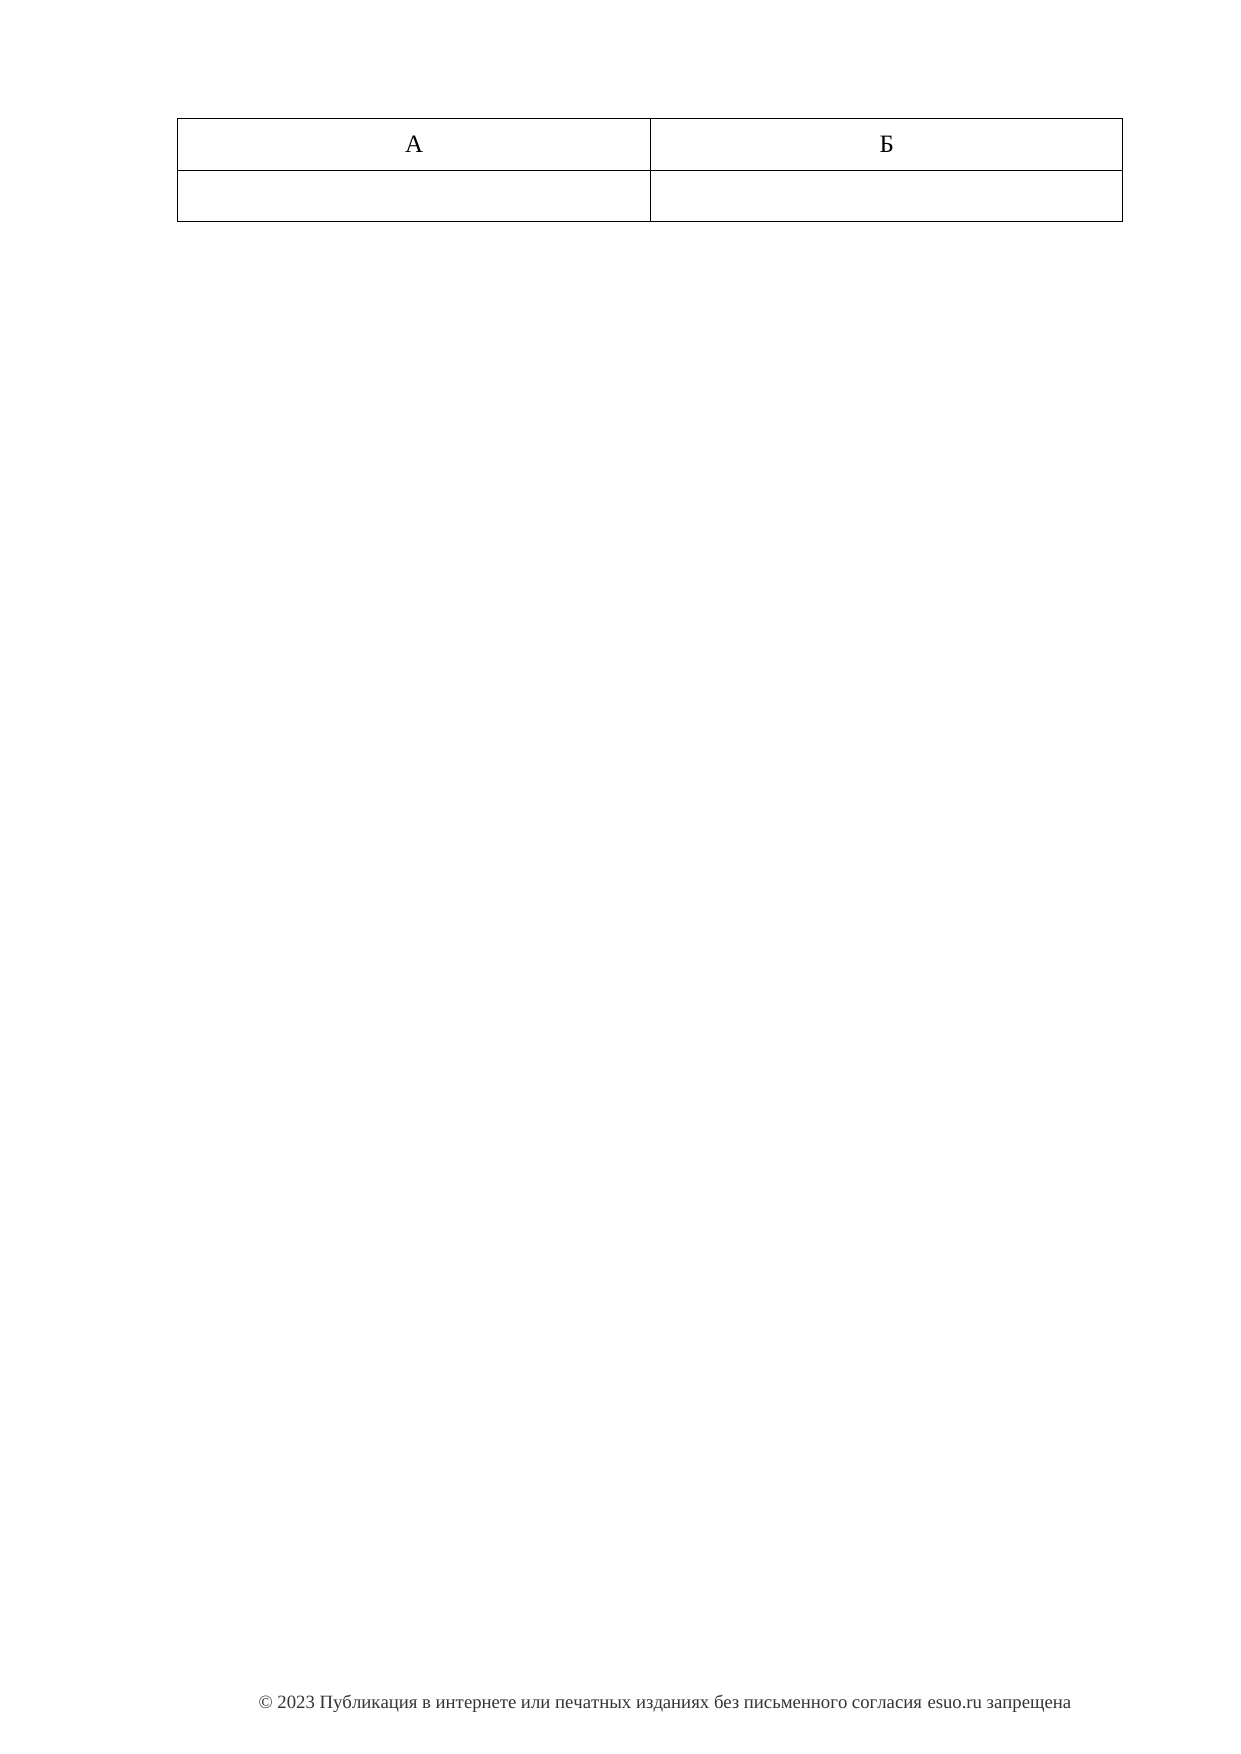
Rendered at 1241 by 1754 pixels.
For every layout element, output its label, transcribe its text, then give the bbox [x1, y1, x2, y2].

table_cell [651, 171, 1122, 221]
table_cell [178, 171, 650, 221]
table_header А [178, 119, 650, 170]
table_header Б [651, 119, 1122, 170]
